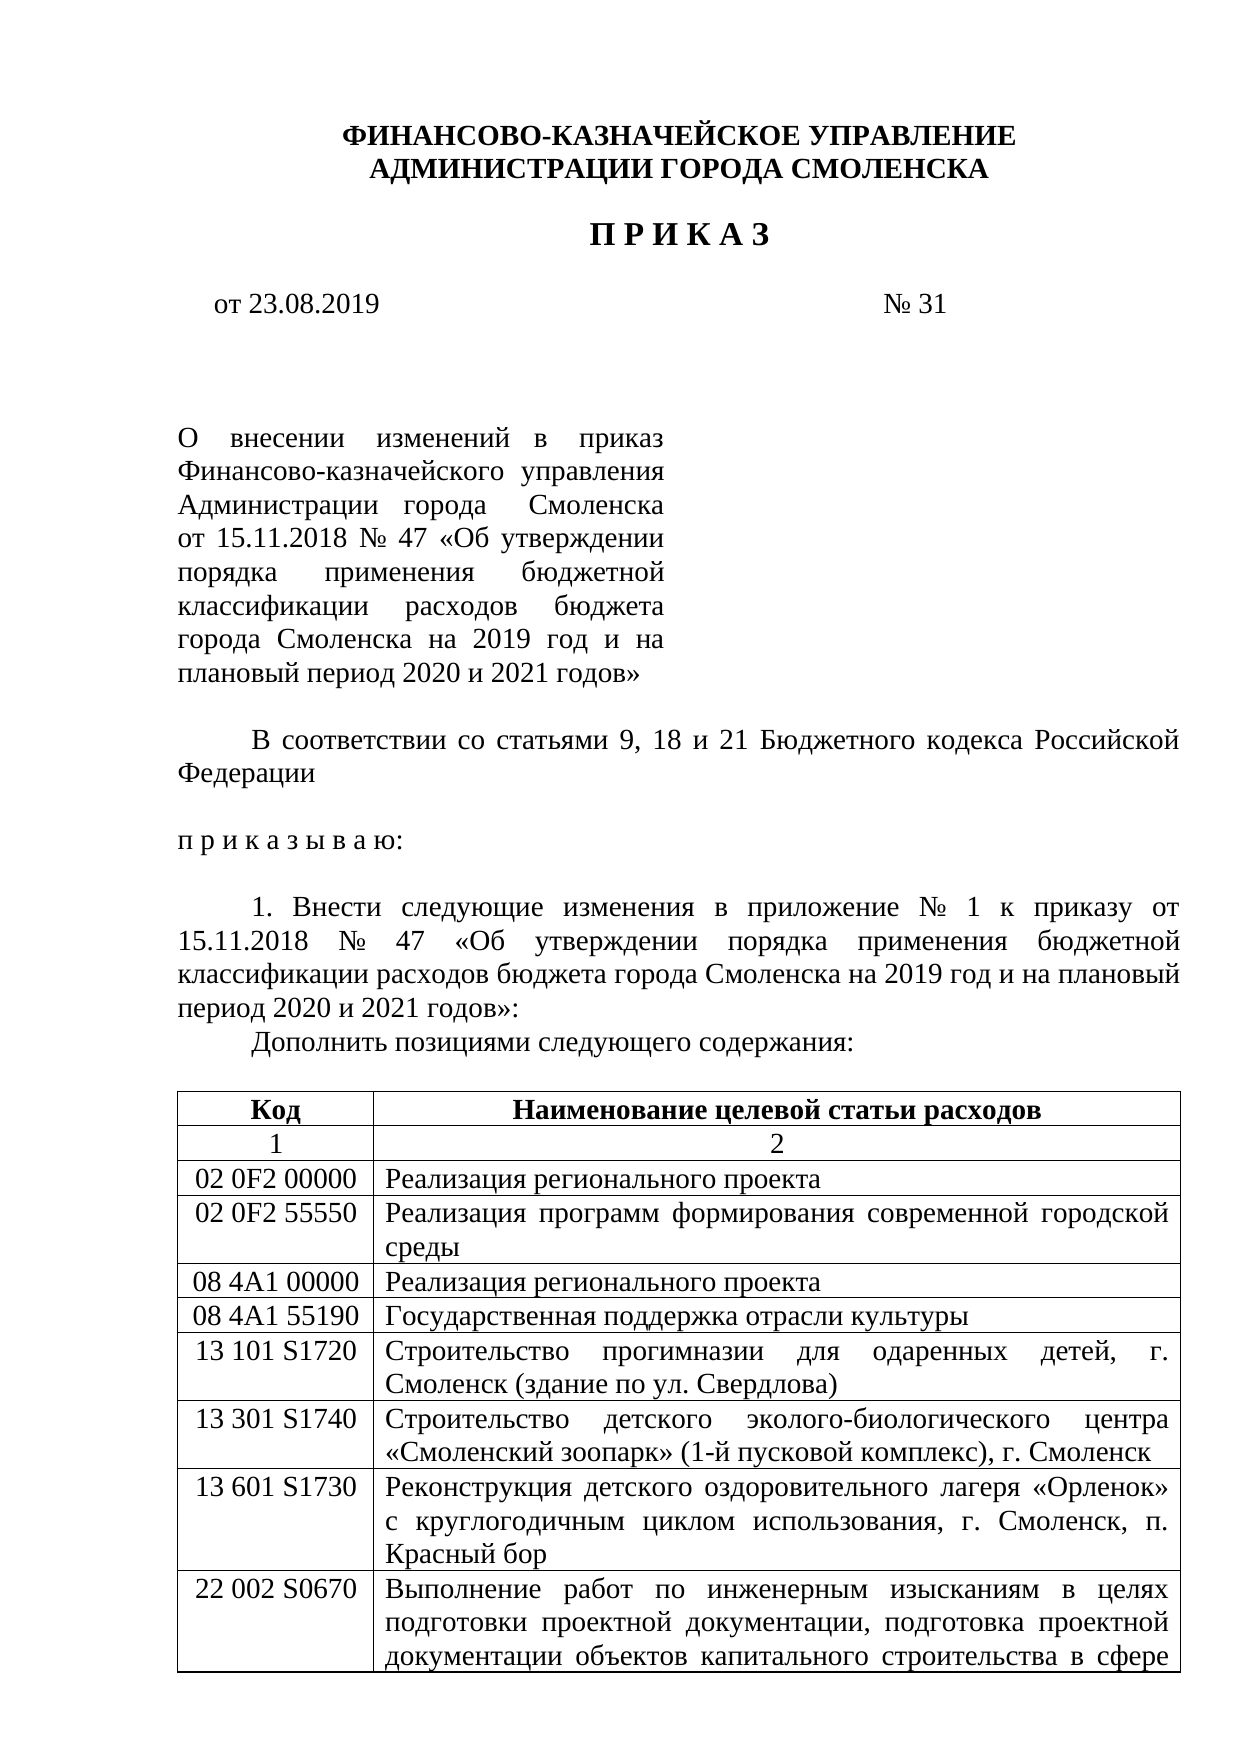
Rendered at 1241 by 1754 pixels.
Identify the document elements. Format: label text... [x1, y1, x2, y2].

text п р и к а з ы в а ю: [177, 822, 1181, 856]
table_cell Государственная поддержка отрасли культуры [374, 1298, 1180, 1332]
table_cell Реализация программ формирования современной городской среды [374, 1196, 1180, 1263]
text Дополнить позициями следующего содержания: [177, 1024, 1181, 1057]
table_cell 2 [374, 1126, 1180, 1160]
text АДМИНИСТРАЦИИ ГОРОДА СМОЛЕНСКА [177, 152, 1181, 185]
table_cell Реализация регионального проекта [374, 1264, 1180, 1297]
text ФИНАНСОВО-КАЗНАЧЕЙСКОЕ УПРАВЛЕНИЕ [177, 118, 1181, 152]
table_cell Строительство прогимназии для одаренных детей, г. Смоленск (здание по ул. Свердлова) [374, 1333, 1180, 1400]
text В соответствии со статьями 9, 18 и 21 Бюджетного кодекса Российской Федерации [177, 722, 1181, 789]
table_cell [374, 1571, 1180, 1671]
table_cell 08 4A1 00000 [178, 1264, 373, 1297]
table_cell Реализация регионального проекта [374, 1161, 1180, 1194]
table_cell Строительство детского эколого-биологического центра «Смоленский зоопарк» (1-й пусковой комплекс), г. Смоленск [374, 1401, 1180, 1468]
table_cell 13 601 S1730 [178, 1469, 373, 1570]
table_cell 08 4A1 55190 [178, 1298, 373, 1332]
subtitle П Р И К А З [177, 214, 1181, 252]
table_cell 1 [178, 1126, 373, 1160]
table_cell 02 0F2 55550 [178, 1196, 373, 1263]
text от 23.08.2019 № 31 [177, 286, 1181, 319]
text О внесении изменений в приказ Финансово-казначейского управления Администрации города Смоленска от 15.11.2018 № 47 «Об утверждении порядка применения бюджетной классификации расходов бюджета города Смоленска на 2019 год и на плановый период 2020 и 2021 годов» [177, 420, 664, 688]
table_cell Реконструкция детского оздоровительного лагеря «Орленок» с круглогодичным циклом использования, г. Смоленск, п. Красный бор [374, 1469, 1180, 1570]
table_header Наименование целевой статьи расходов [374, 1092, 1180, 1125]
table_header Код [178, 1092, 373, 1125]
table_cell 02 0F2 00000 [178, 1161, 373, 1194]
table_cell 13 301 S1740 [178, 1401, 373, 1468]
text 1. Внести следующие изменения в приложение № 1 к приказу от 15.11.2018 № 47 «Об утверждении порядка применения бюджетной классификации расходов бюджета города Смоленска на 2019 год и на плановый период 2020 и 2021 годов»: [177, 889, 1181, 1024]
table_cell 13 101 S1720 [178, 1333, 373, 1400]
table_cell 22 002 S0670 [178, 1571, 373, 1671]
